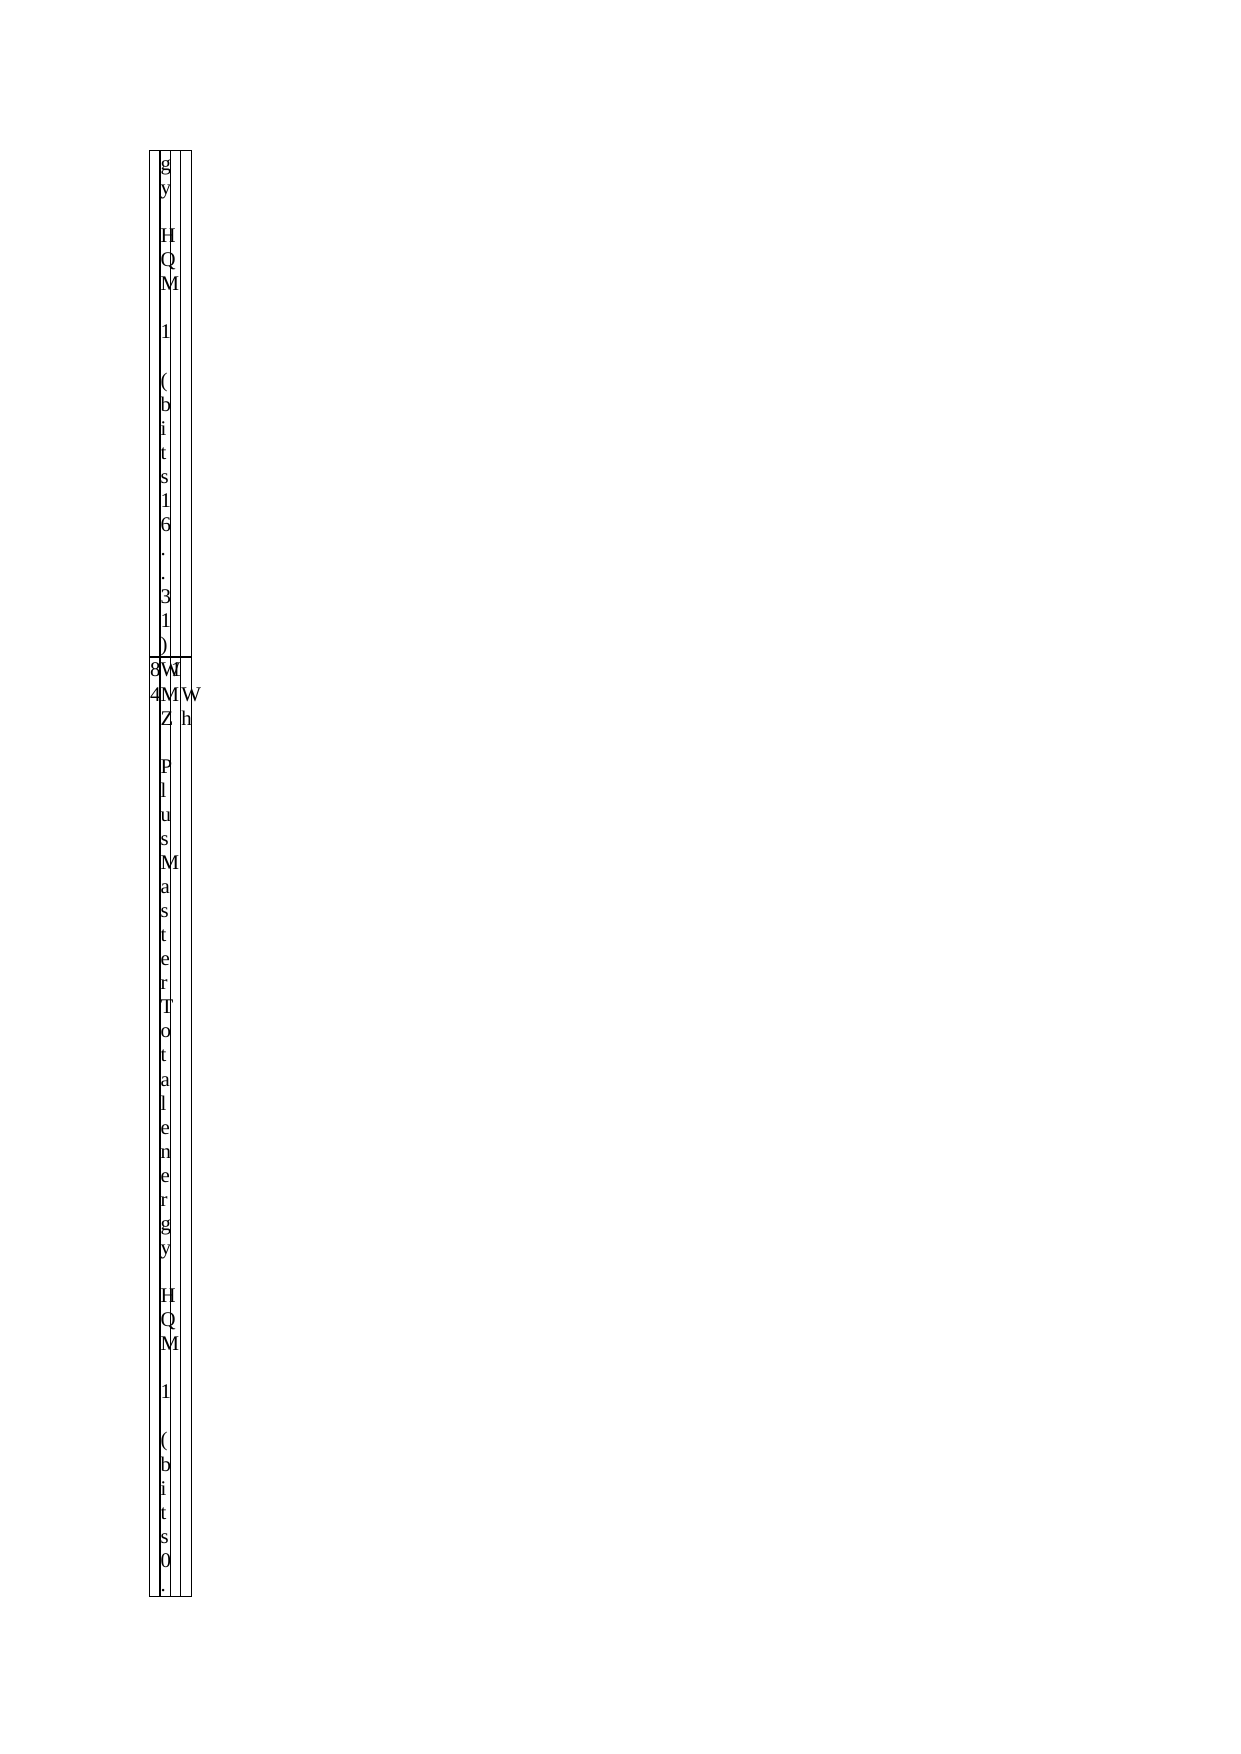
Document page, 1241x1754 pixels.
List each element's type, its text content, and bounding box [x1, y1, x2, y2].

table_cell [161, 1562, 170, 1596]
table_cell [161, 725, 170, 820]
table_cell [161, 408, 170, 525]
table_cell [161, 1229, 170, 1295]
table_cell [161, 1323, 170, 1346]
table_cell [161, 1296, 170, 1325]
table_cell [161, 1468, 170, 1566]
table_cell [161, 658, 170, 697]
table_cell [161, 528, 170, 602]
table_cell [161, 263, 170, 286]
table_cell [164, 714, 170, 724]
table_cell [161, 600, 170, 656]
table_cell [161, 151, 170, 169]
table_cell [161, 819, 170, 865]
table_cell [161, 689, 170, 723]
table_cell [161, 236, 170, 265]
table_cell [161, 278, 170, 410]
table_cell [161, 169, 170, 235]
